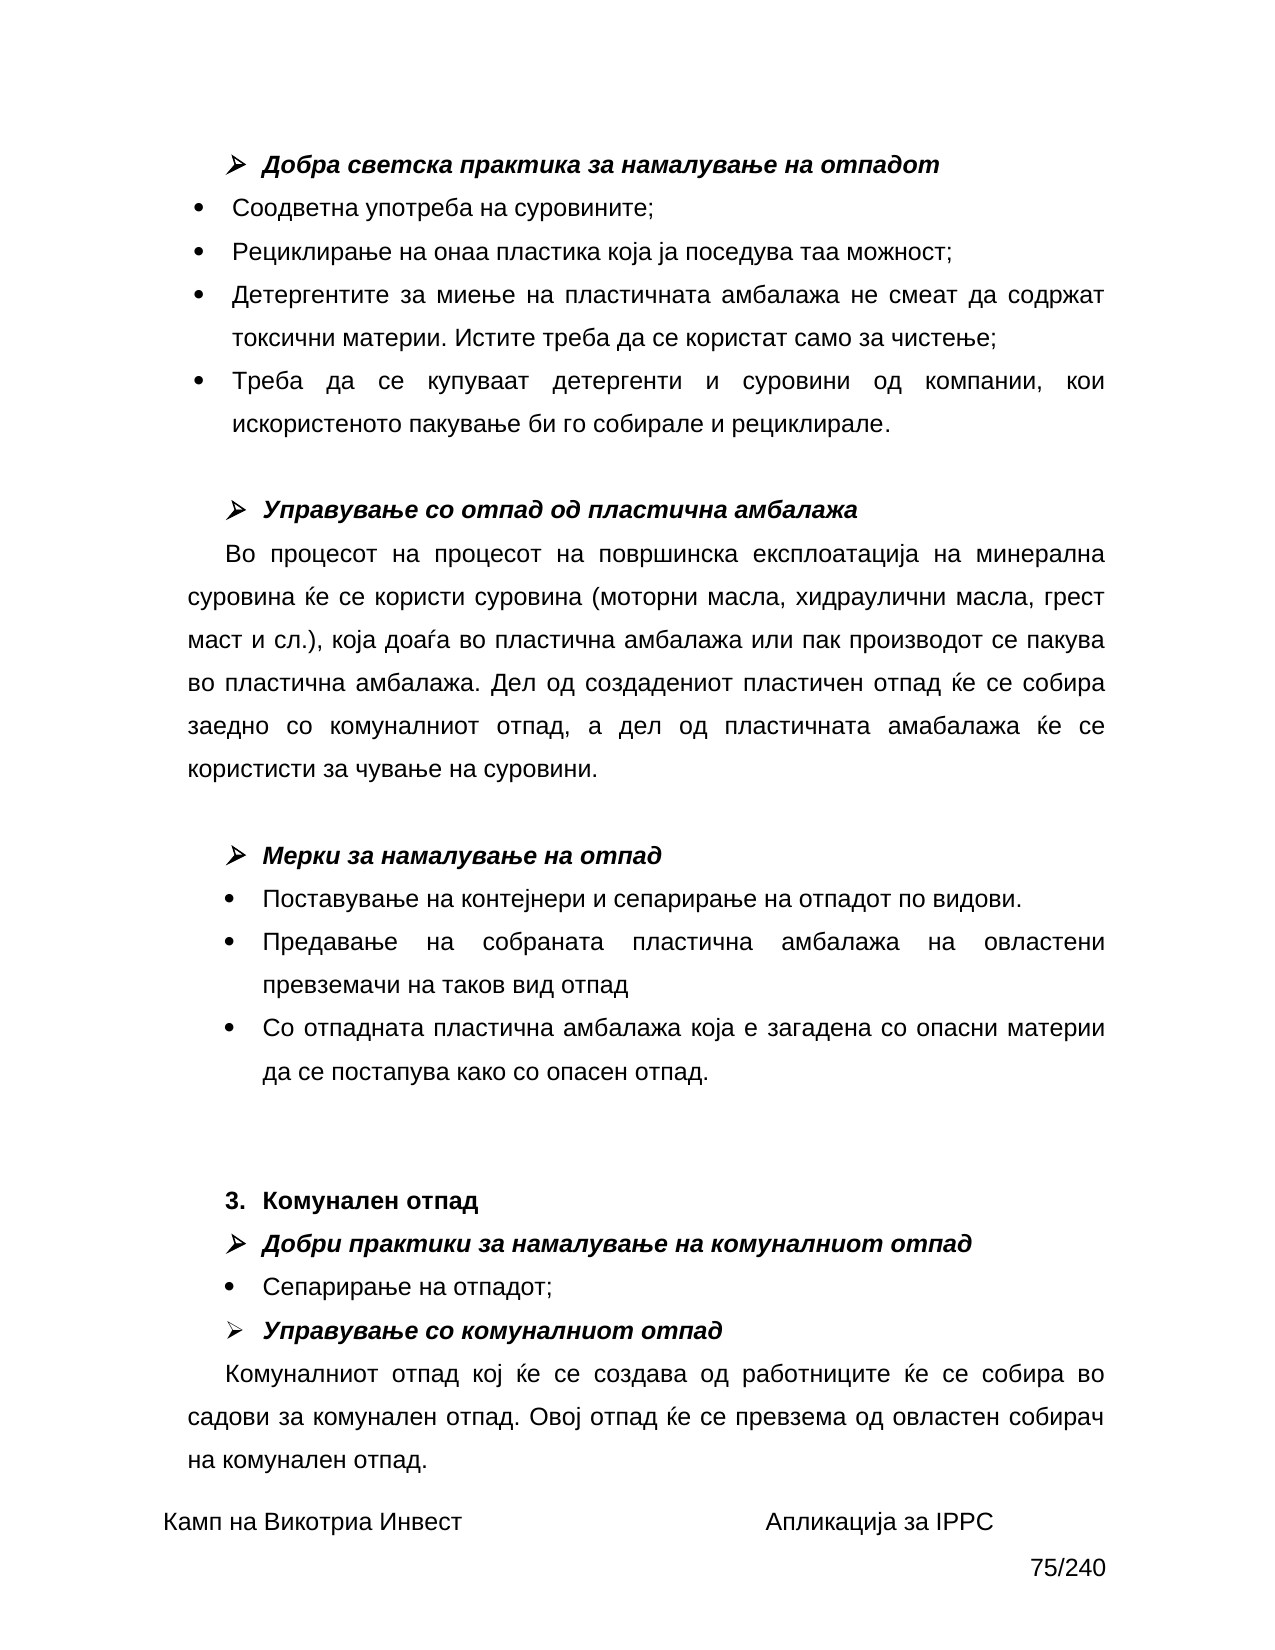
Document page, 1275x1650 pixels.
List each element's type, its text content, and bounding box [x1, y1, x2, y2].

list Со отпадната пластична амбалажа која е загадена со опасни материи да се постапува како со опасен отпад. [225, 1013, 1106, 1085]
list Предавање на собраната пластична амбалажа на овластени превземачи на таков вид отпад [225, 927, 1106, 999]
text Комуналниот отпад кој ќе се создава од работниците ќе се собира во садови за комунален отпад. Овој отпад ќе се превзема од овластен собирач на комунален отпад. [187, 1359, 1106, 1474]
list Сепарирање на отпадот; [225, 1272, 1106, 1301]
list Треба да се купуваат детергенти и суровини од компании, кои искористеното пакување би го собирале и рециклирале. [194, 366, 1106, 438]
list Добри практики за намалување на комуналниот отпад [225, 1229, 1106, 1258]
text Во процесот на процесот на површинска експлоатација на минерална суровина ќе се користи суровина (моторни масла, хидраулични масла, грест маст и сл.), која доаѓа во пластична амбалажа или пак производот се пакува во пластична амбалажа. Дел од создадениот пластичен отпад ќе се собира заедно со комуналниот отпад, а дел од пластичната амабалажа ќе се користисти за чување на суровини. [187, 539, 1106, 783]
list Управување со комуналниот отпад [225, 1316, 1106, 1344]
list Добра светска практика за намалување на отпадот [225, 150, 1106, 179]
list Детергентите за миење на пластичната амбалажа не смеат да содржат токсични материи. Истите треба да се користат само за чистење; [194, 280, 1106, 352]
list Комунален отпад [225, 1186, 1106, 1215]
list Рециклирање на онаа пластика која ја поседува таа можност; [194, 236, 1106, 265]
list Поставување на контејнери и сепарирање на отпадот по видови. [225, 884, 1106, 913]
list Соодветна употреба на суровините; [194, 193, 1106, 222]
list Мерки за намалување на отпад [225, 841, 1106, 869]
list Управување со отпад од пластична амбалажа [225, 496, 1106, 524]
